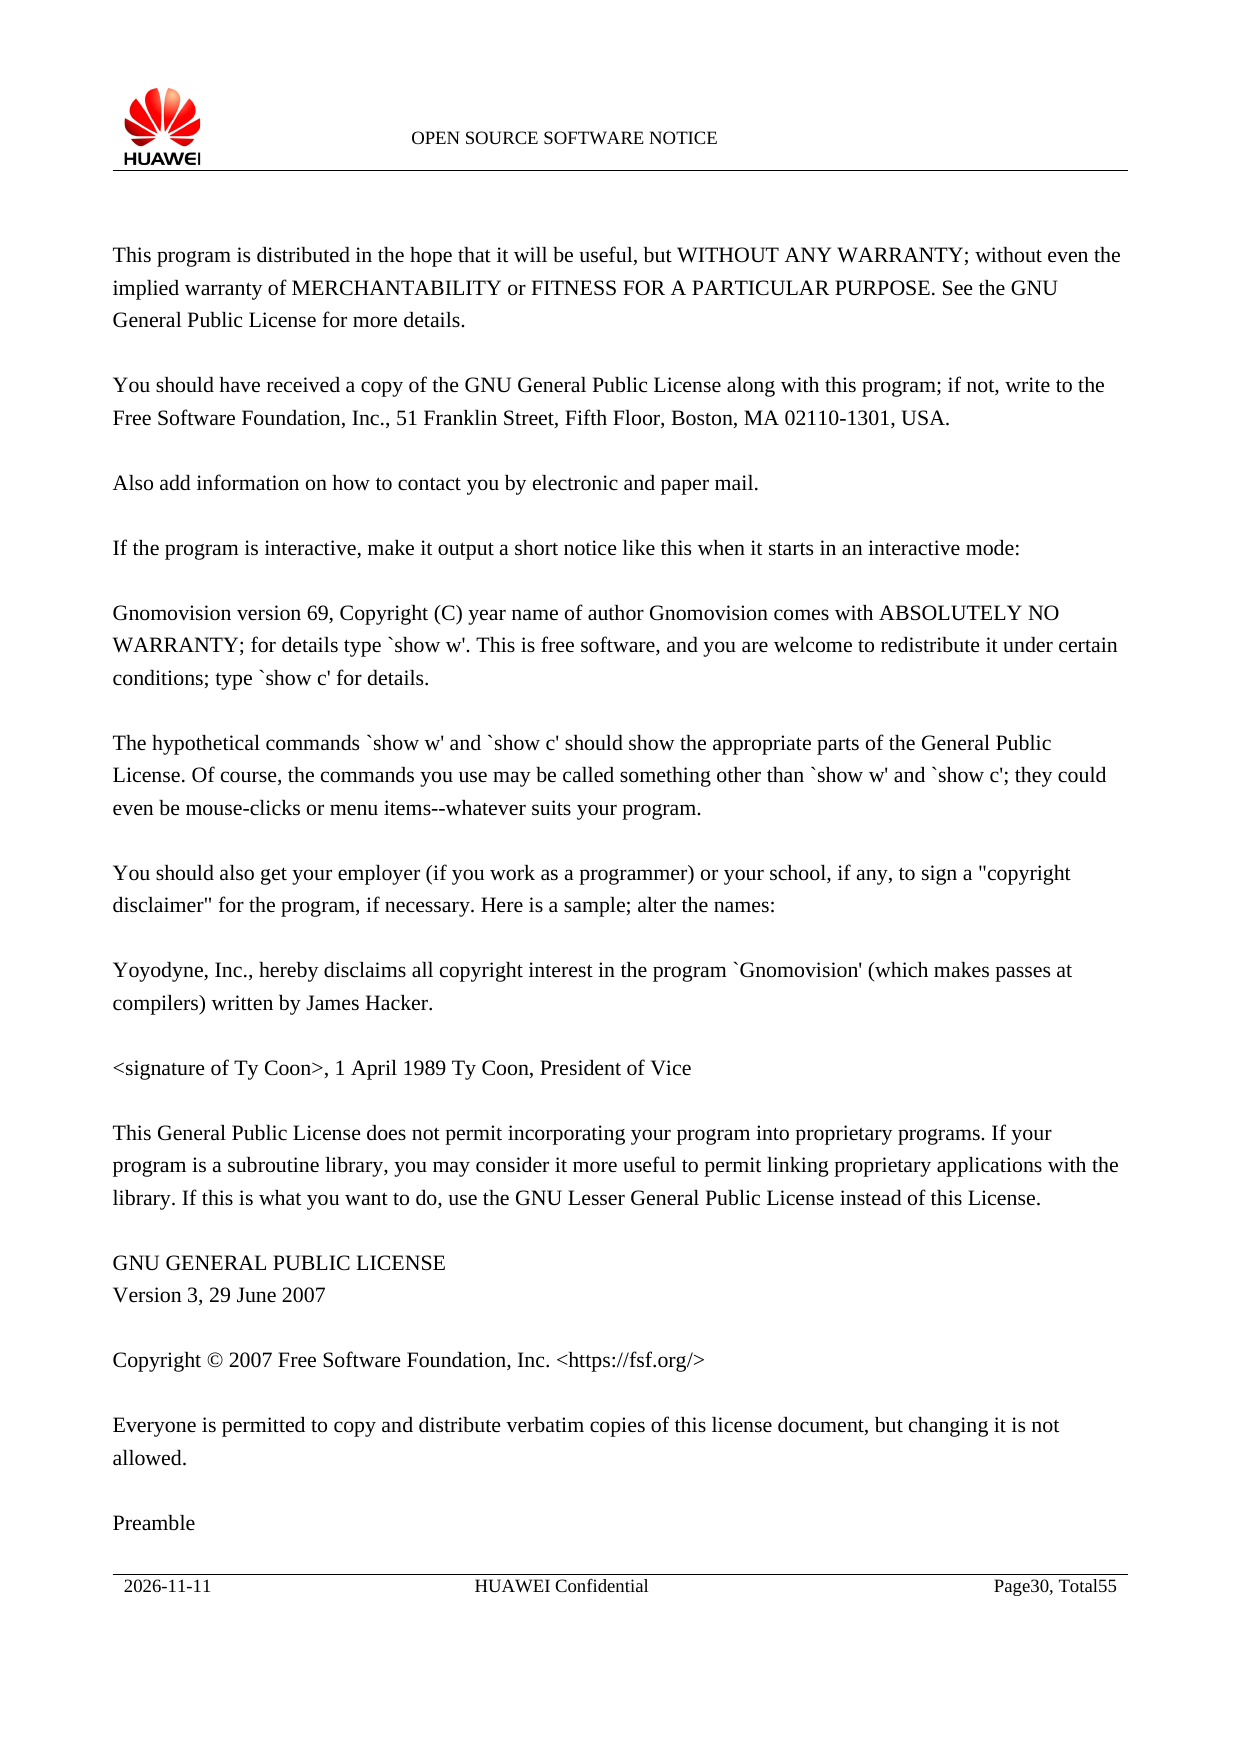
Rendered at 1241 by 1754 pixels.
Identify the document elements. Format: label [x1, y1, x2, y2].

picture [124, 88, 201, 165]
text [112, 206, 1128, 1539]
